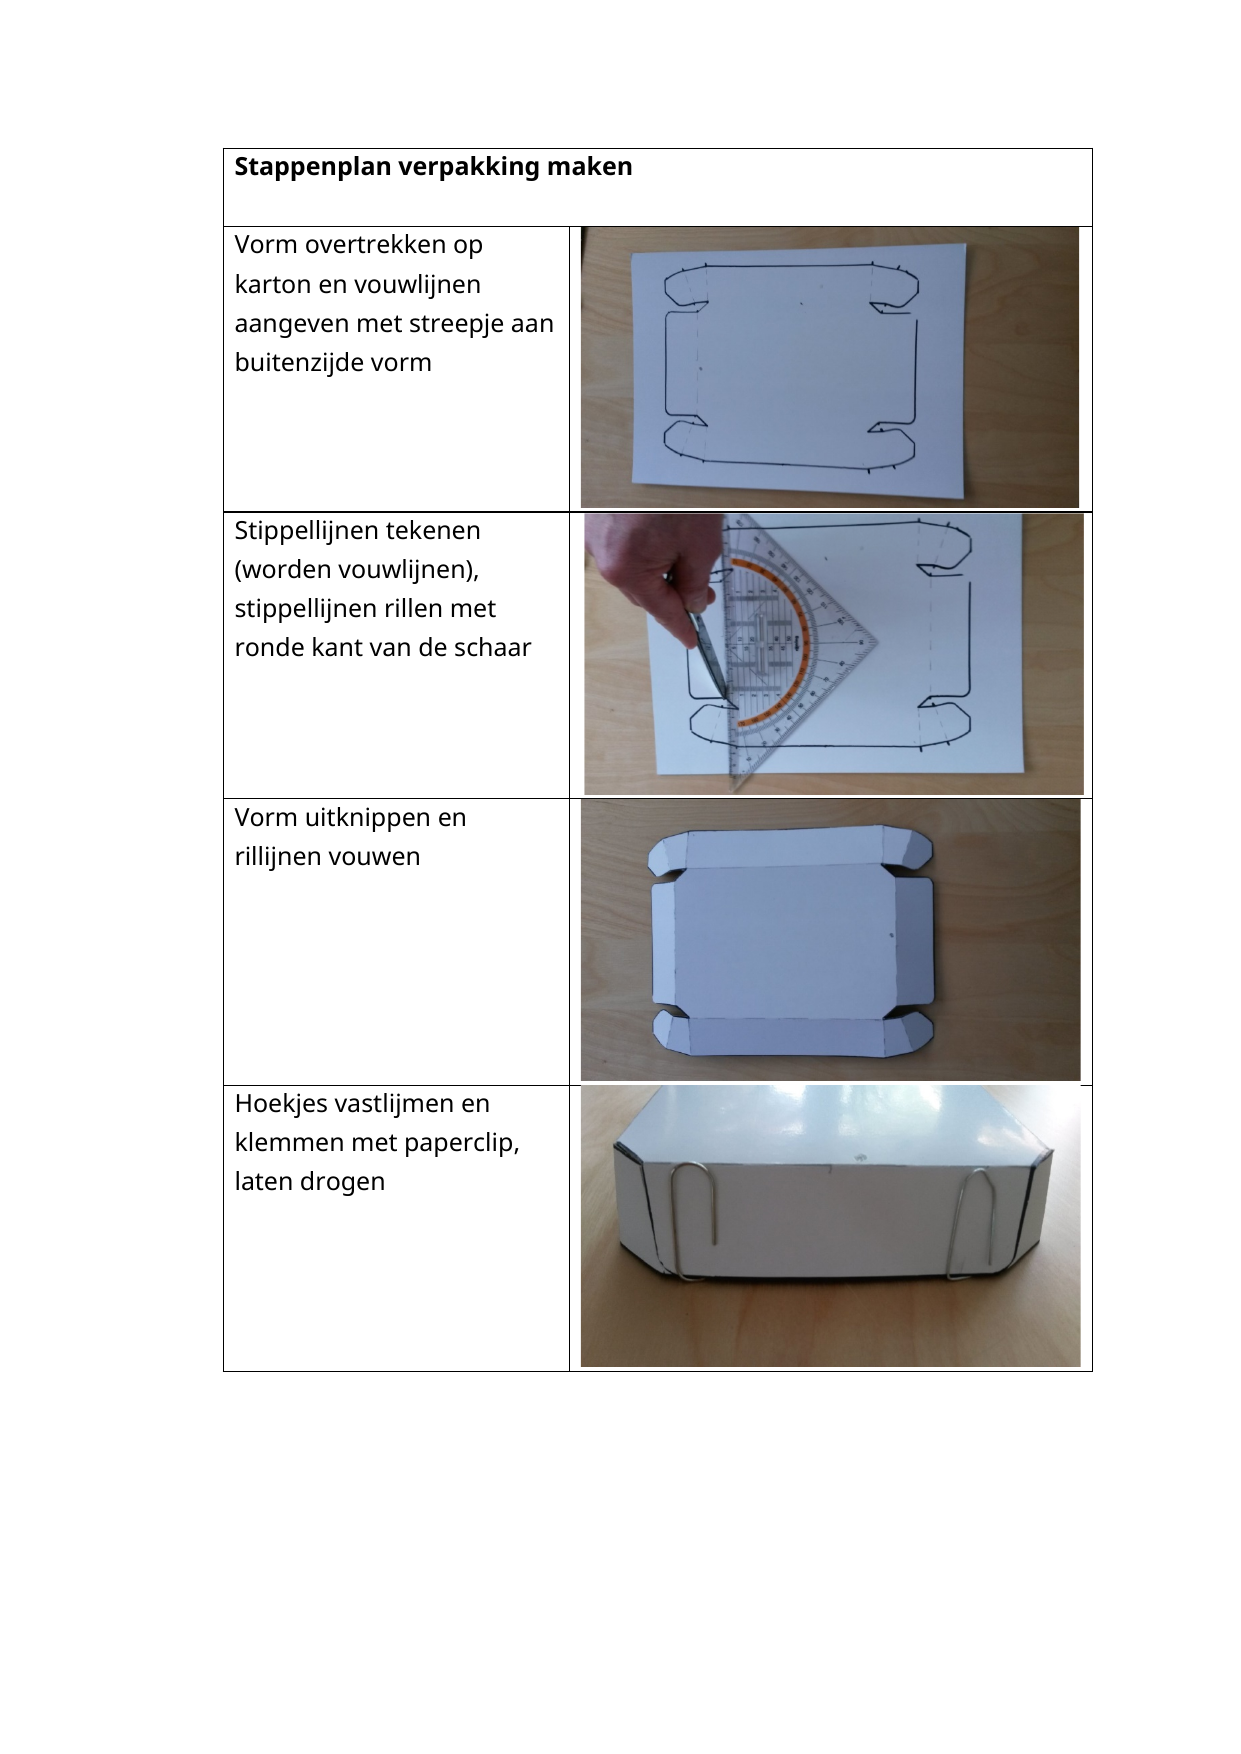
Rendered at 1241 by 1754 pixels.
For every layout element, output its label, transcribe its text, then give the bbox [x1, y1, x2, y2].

picture [580, 1085, 1081, 1367]
table_cell Vorm uitknippen en rillijnen vouwen [224, 799, 569, 1084]
picture [580, 227, 1080, 508]
picture [580, 799, 1081, 1081]
table_cell [570, 799, 1092, 1084]
table_header Stappenplan verpakking maken [224, 149, 1092, 226]
table_cell [570, 1086, 1092, 1371]
table_cell Vorm overtrekken op karton en vouwlijnen aangeven met streepje aan buitenzijde vorm [224, 227, 569, 511]
table_cell [570, 513, 1092, 798]
table_cell [570, 227, 1092, 511]
picture [585, 514, 1083, 795]
table_cell Stippellijnen tekenen (worden vouwlijnen), stippellijnen rillen met ronde kant van de schaar [224, 513, 569, 798]
table_cell Hoekjes vastlijmen en klemmen met paperclip, laten drogen [224, 1086, 569, 1371]
